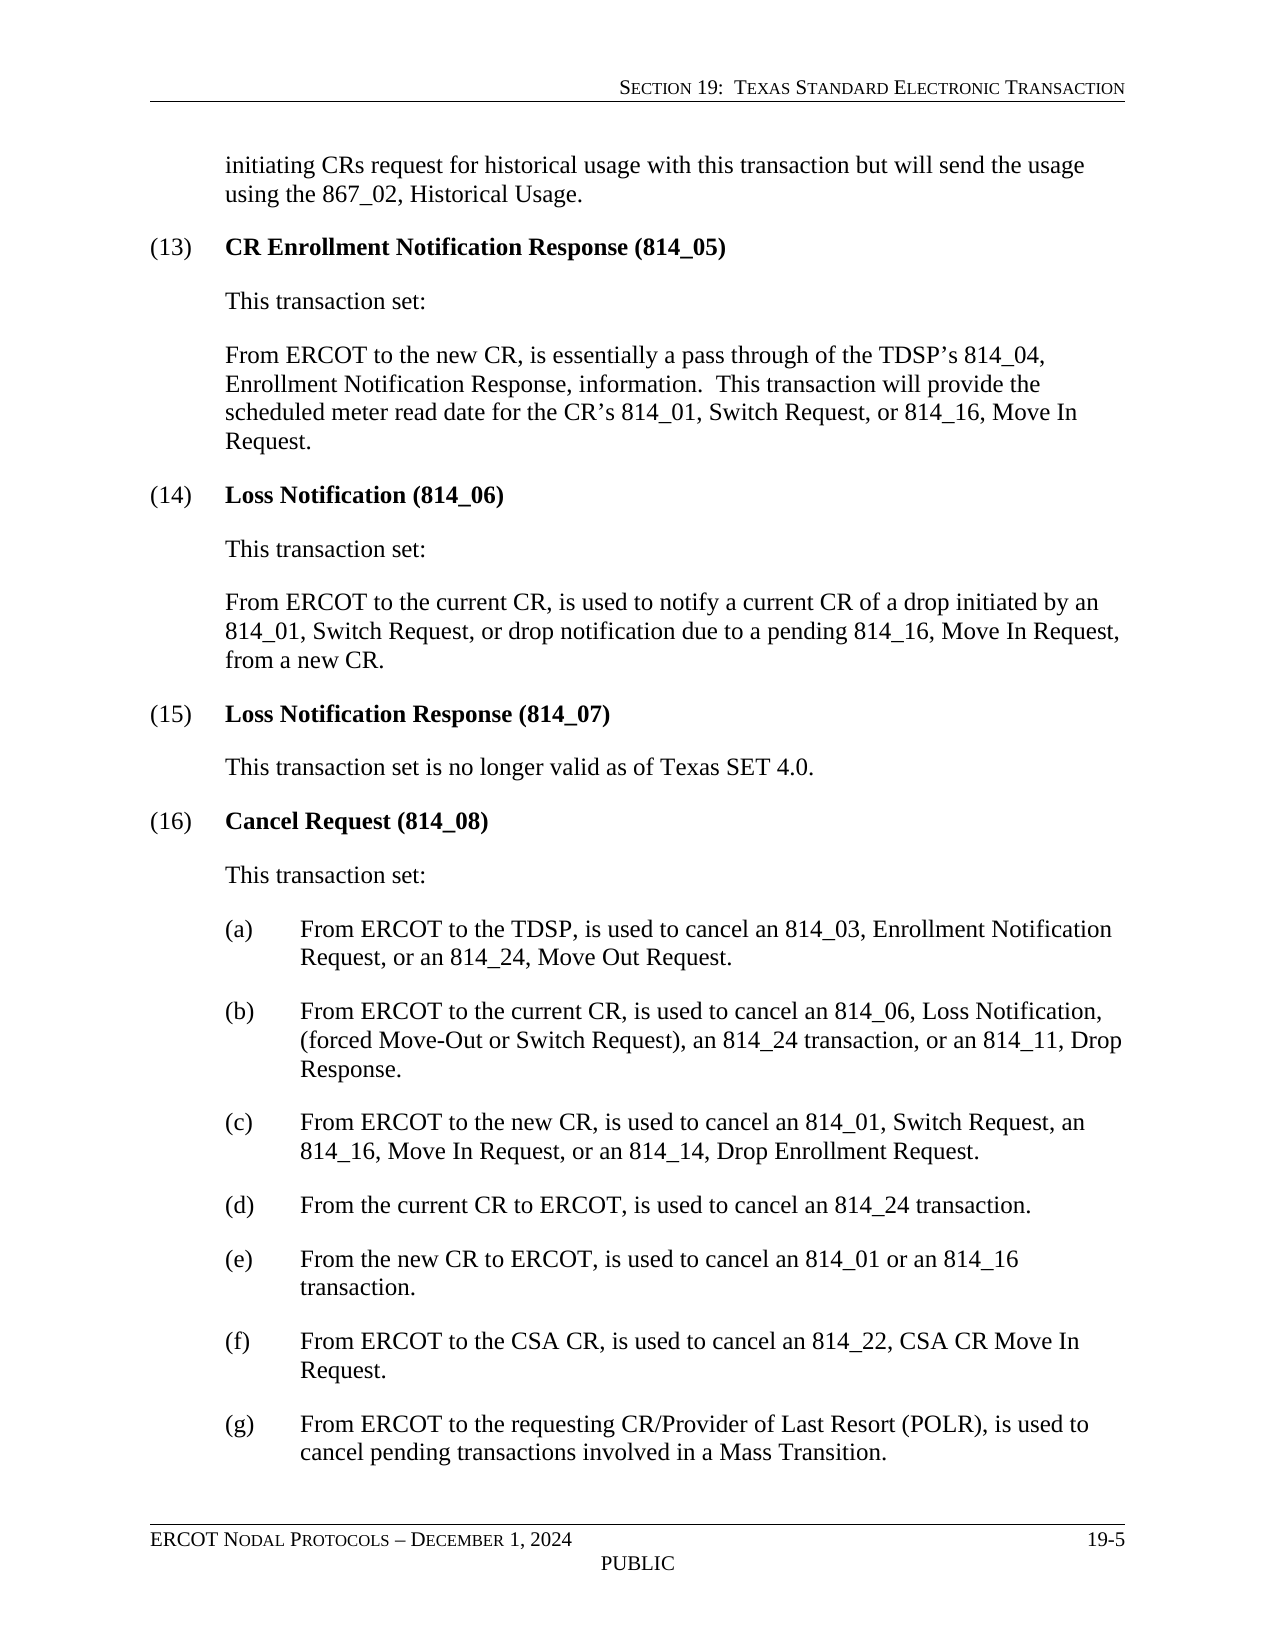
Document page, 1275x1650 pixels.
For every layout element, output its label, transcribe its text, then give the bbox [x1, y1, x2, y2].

list (f) From ERCOT to the CSA CR, is used to cancel an 814_22, CSA CR Move In Request. [225, 1326, 1125, 1384]
text From ERCOT to the new CR, is essentially a pass through of the TDSP’s 814_04, Enrollment Notification Response, information. This transaction will provide the scheduled meter read date for the CR’s 814_01, Switch Request, or 814_16, Move In Request. [225, 340, 1125, 455]
list (b) From ERCOT to the current CR, is used to cancel an 814_06, Loss Notification, (forced Move-Out or Switch Request), an 814_24 transaction, or an 814_11, Drop Response. [225, 996, 1125, 1082]
text This transaction set: [225, 534, 1125, 562]
list (e) From the new CR to ERCOT, is used to cancel an 814_01 or an 814_16 transaction. [225, 1244, 1125, 1301]
list (g) From ERCOT to the requesting CR/Provider of Last Resort (POLR), is used to cancel pending transactions involved in a Mass Transition. [225, 1409, 1125, 1466]
text (15) Loss Notification Response (814_07) [150, 699, 1125, 727]
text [225, 150, 1125, 207]
list (a) From ERCOT to the TDSP, is used to cancel an 814_03, Enrollment Notification Request, or an 814_24, Move Out Request. [225, 914, 1125, 971]
text From ERCOT to the current CR, is used to notify a current CR of a drop initiated by an 814_01, Switch Request, or drop notification due to a pending 814_16, Move In Request, from a new CR. [225, 587, 1125, 674]
text (13) CR Enrollment Notification Response (814_05) [150, 232, 1125, 261]
text This transaction set: [225, 286, 1125, 315]
text This transaction set is no longer valid as of Texas SET 4.0. [225, 752, 1125, 781]
list (c) From ERCOT to the new CR, is used to cancel an 814_01, Switch Request, an 814_16, Move In Request, or an 814_14, Drop Enrollment Request. [225, 1107, 1125, 1165]
text (16) Cancel Request (814_08) [150, 806, 1125, 835]
text This transaction set: [225, 860, 1125, 889]
text (14) Loss Notification (814_06) [150, 480, 1125, 509]
list (d) From the current CR to ERCOT, is used to cancel an 814_24 transaction. [225, 1190, 1125, 1219]
